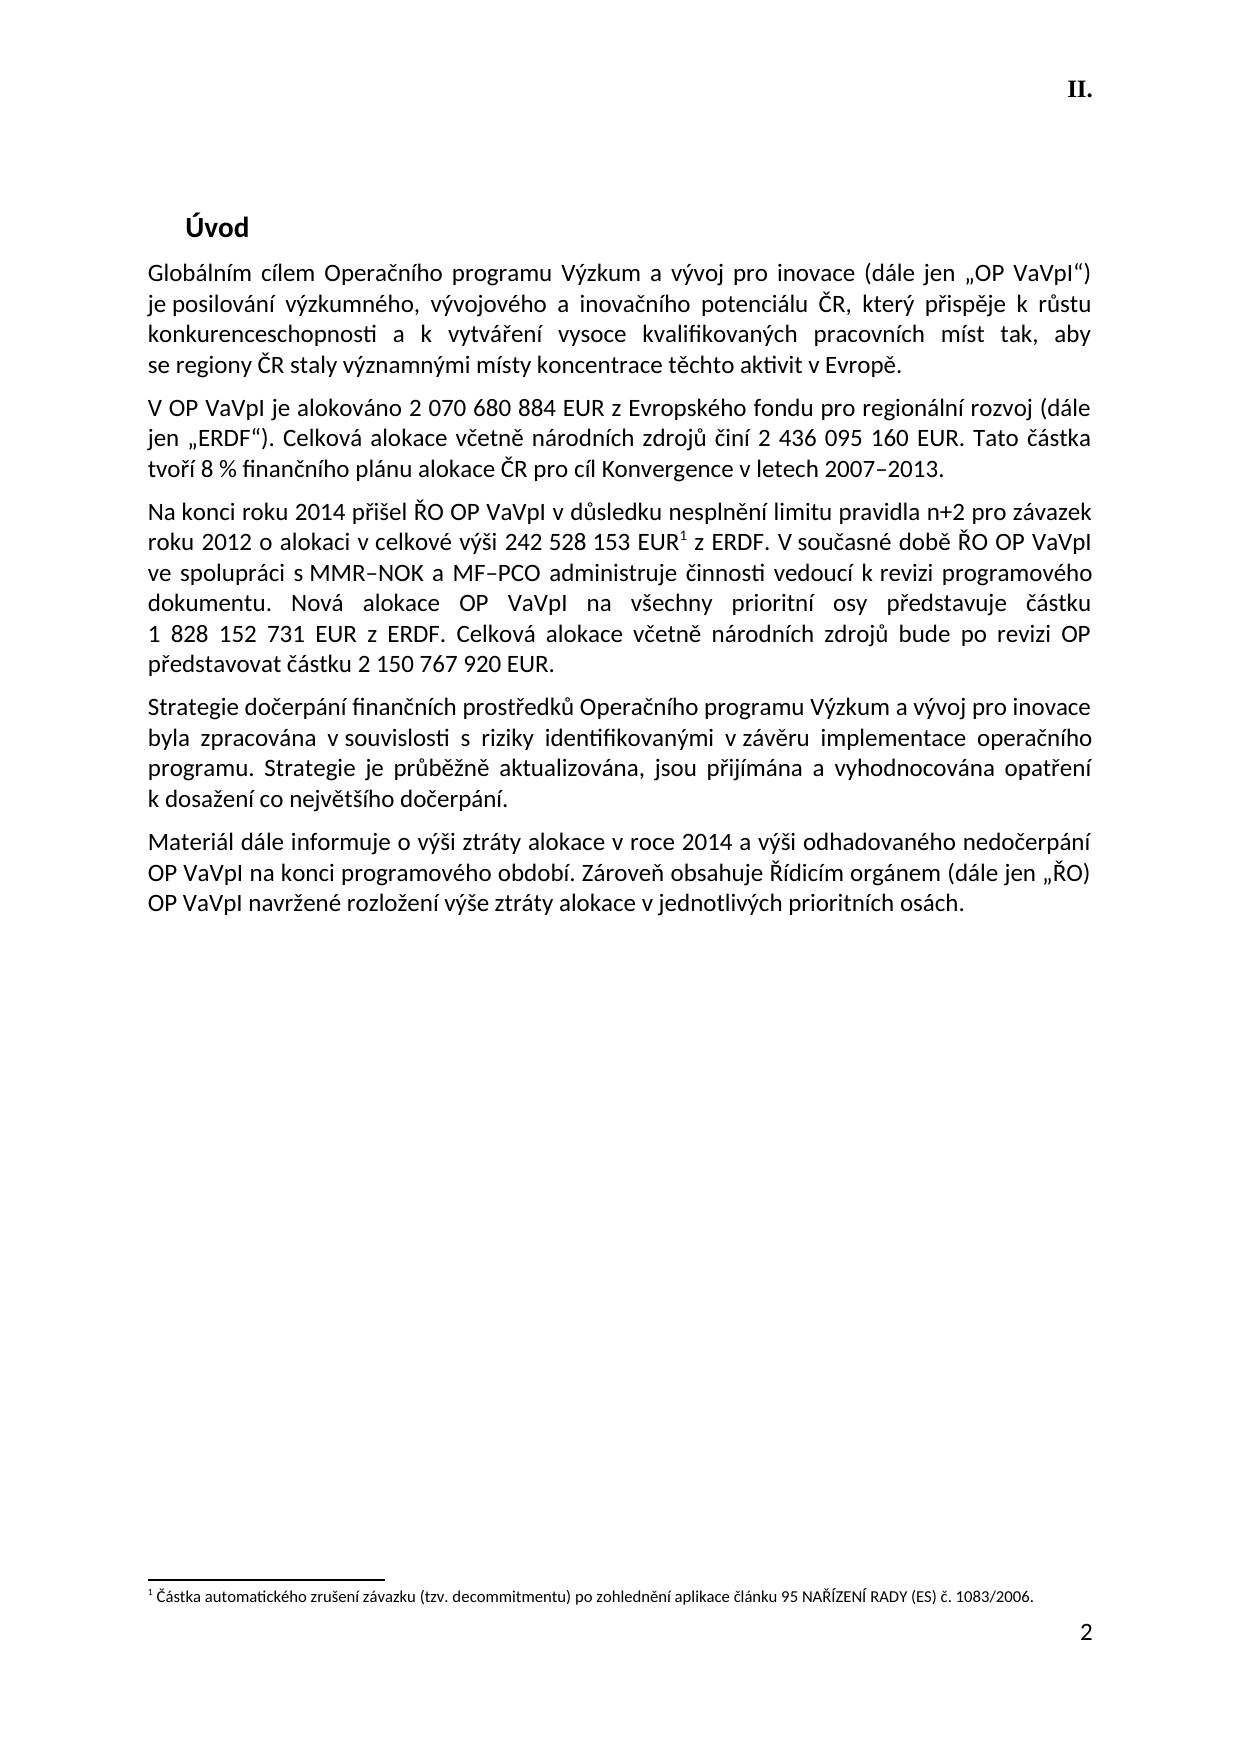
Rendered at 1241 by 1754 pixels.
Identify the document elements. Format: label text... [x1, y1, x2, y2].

text Materiál dále informuje o výši ztráty alokace v roce 2014 a výši odhadovaného nedočerpání OP VaVpI na konci programového období. Zároveň obsahuje Řídicím orgánem (dále jen „ŘO) OP VaVpI navržené rozložení výše ztráty alokace v jednotlivých prioritních osách. [148, 826, 1092, 918]
text Strategie dočerpání finančních prostředků Operačního programu Výzkum a vývoj pro inovace byla zpracována v souvislosti s riziky identifikovanými v závěru implementace operačního programu. Strategie je průběžně aktualizována, jsou přijímána a vyhodnocována opatření k dosažení co největšího dočerpání. [148, 692, 1092, 814]
text V OP VaVpI je alokováno 2 070 680 884 EUR z Evropského fondu pro regionální rozvoj (dále jen „ERDF“). Celková alokace včetně národních zdrojů činí 2 436 095 160 EUR. Tato částka tvoří 8 % finančního plánu alokace ČR pro cíl Konvergence v letech 2007–2013. [148, 392, 1092, 483]
text Na konci roku 2014 přišel ŘO OP VaVpI v důsledku nesplnění limitu pravidla n+2 pro závazek roku 2012 o alokaci v celkové výši 242 528 153 EUR z ERDF. V současné době ŘO OP VaVpI ve spolupráci s MMR–NOK a MF–PCO administruje činnosti vedoucí k revizi programového dokumentu. Nová alokace OP VaVpI na všechny prioritní osy představuje částku 1 828 152 731 EUR z ERDF. Celková alokace včetně národních zdrojů bude po revizi OP představovat částku 2 150 767 920 EUR. [148, 496, 1092, 679]
subtitle Úvod [185, 209, 1092, 245]
text Globálním cílem Operačního programu Výzkum a vývoj pro inovace (dále jen „OP VaVpI“) je posilování výzkumného, vývojového a inovačního potenciálu ČR, který přispěje k růstu konkurenceschopnosti a k vytváření vysoce kvalifikovaných pracovních míst tak, aby se regiony ČR staly významnými místy koncentrace těchto aktivit v Evropě. [148, 257, 1092, 379]
